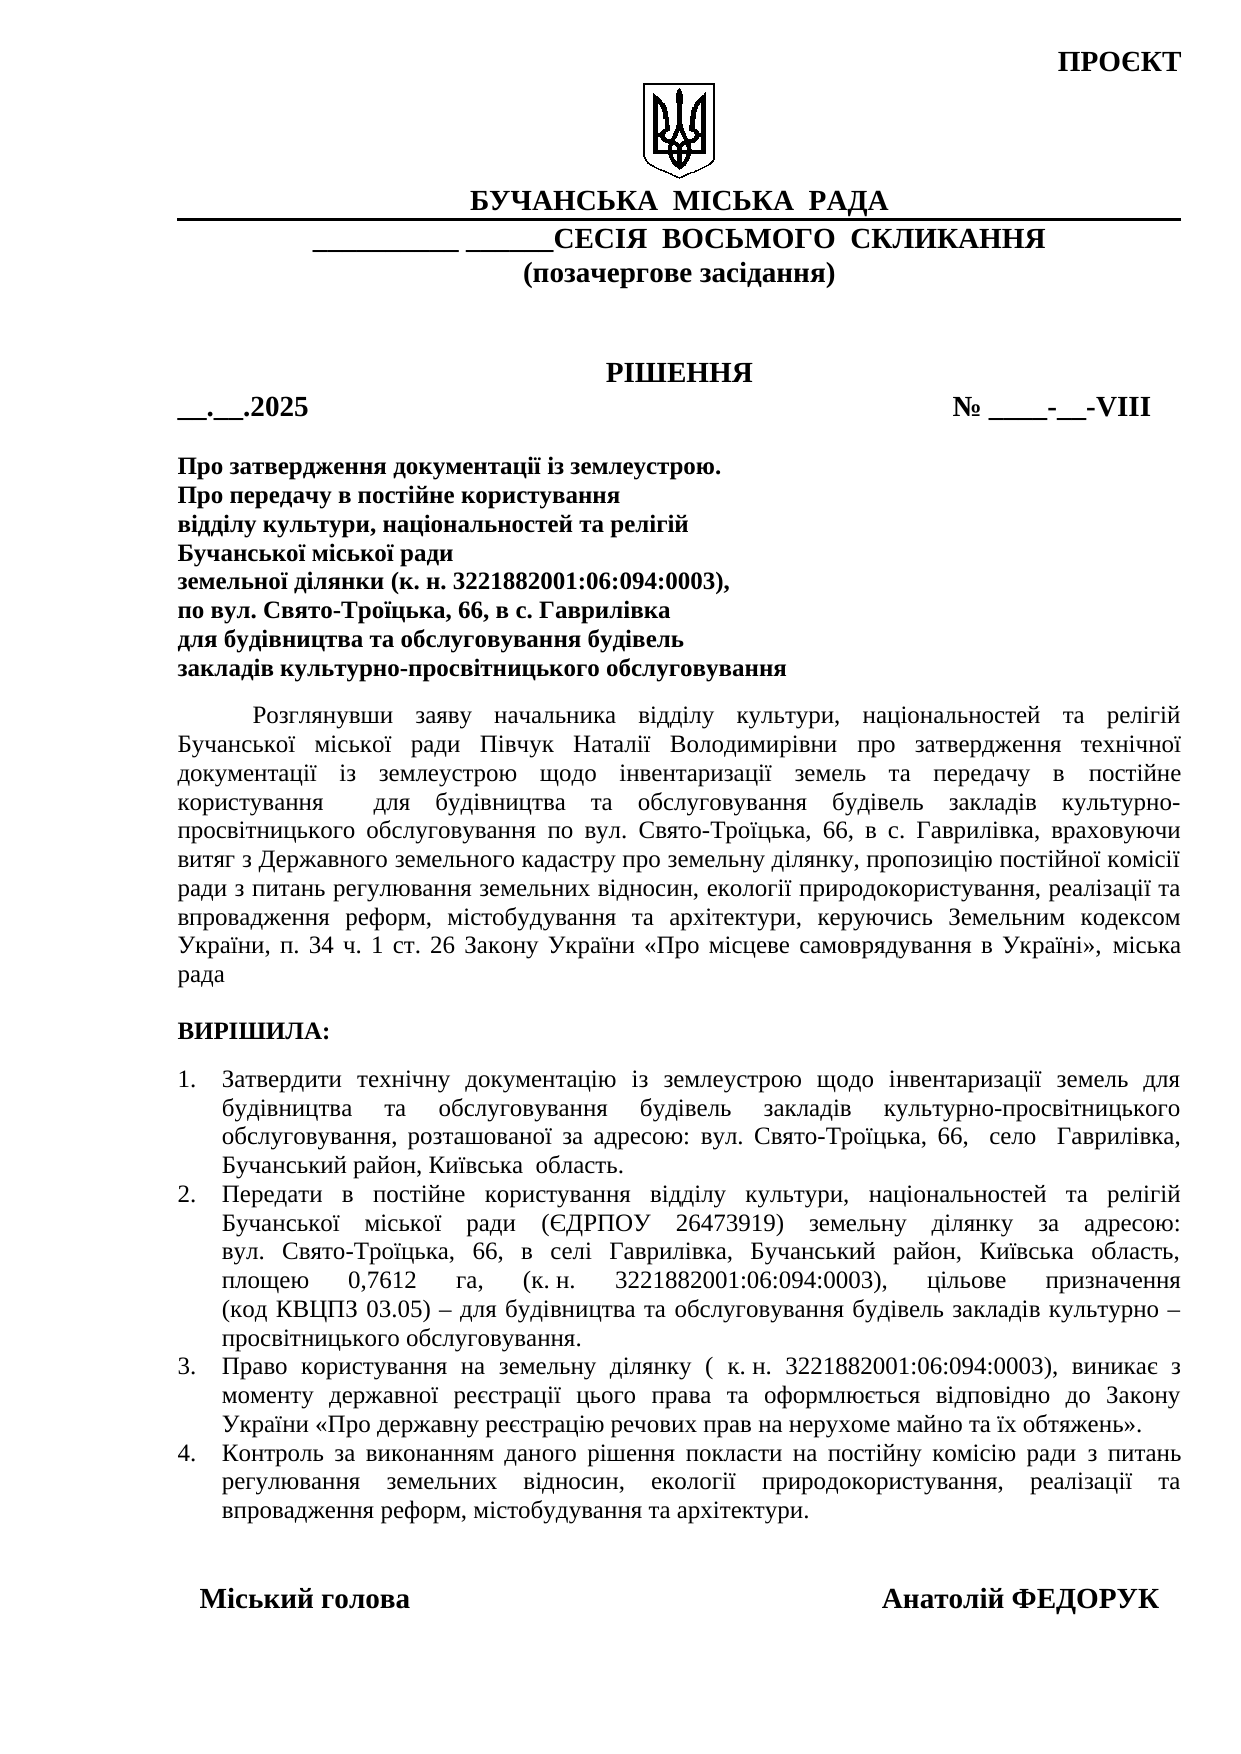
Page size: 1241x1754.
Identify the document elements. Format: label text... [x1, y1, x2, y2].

text БУЧАНСЬКА МІСЬКА РАДА [177, 183, 1181, 218]
text __.__.2025 № ____-__-VІІІ [177, 389, 1181, 423]
text Бучанської міської ради [177, 538, 1181, 566]
text земельної ділянки (к. н. 3221882001:06:094:0003), [177, 566, 1181, 595]
text ПРОЄКТ [177, 44, 1181, 78]
text Міський голова Анатолій ФЕДОРУК [177, 1581, 1181, 1615]
list Передати в постійне користування відділу культури, національностей та релігій Бучанської міської ради (ЄДРПОУ 26473919) земельну ділянку за адресою: вул. Свято-Троїцька, 66, в селі Гаврилівка, Бучанський район, Київська область, площею 0,7612 га, (к. н. 3221882001:06:094:0003), цільове призначення (код КВЦПЗ 03.05) – для будівництва та обслуговування будівель закладів культурно – просвітницького обслуговування. [177, 1179, 1181, 1351]
list Затвердити технічну документацію із землеустрою щодо інвентаризації земель для будівництва та обслуговування будівель закладів культурно-просвітницького обслуговування, розташованої за адресою: вул. Свято-Троїцька, 66, село Гаврилівка, Бучанський район, Київська область. [177, 1064, 1181, 1179]
text Розглянувши заяву начальника відділу культури, національностей та релігій Бучанської міської ради Півчук Наталії Володимирівни про затвердження технічної документації із землеустрою щодо інвентаризації земель та передачу в постійне користування для будівництва та обслуговування будівель закладів культурно-просвітницького обслуговування по вул. Свято-Троїцька, 66, в с. Гаврилівка, враховуючи витяг з Державного земельного кадастру про земельну ділянку, пропозицію постійної комісії ради з питань регулювання земельних відносин, екології природокористування, реалізації та впровадження реформ, містобудування та архітектури, керуючись Земельним кодексом України, п. 34 ч. 1 ст. 26 Закону України «Про місцеве самоврядування в Україні», міська рада [177, 701, 1181, 988]
text по вул. Свято-Троїцька, 66, в с. Гаврилівка [177, 595, 1181, 624]
text Про затвердження документації із землеустрою. [177, 451, 1181, 480]
text РІШЕННЯ [177, 356, 1181, 389]
text Про передачу в постійне користування [177, 480, 1181, 509]
text закладів культурно-просвітницького обслуговування [177, 653, 1181, 681]
list Право користування на земельну ділянку ( к. н. 3221882001:06:094:0003), виникає з моменту державної реєстрації цього права та оформлюється відповідно до Закону України «Про державну реєстрацію речових прав на нерухоме майно та їх обтяжень». [177, 1351, 1181, 1438]
text __________ ______СЕСІЯ ВОСЬМОГО СКЛИКАННЯ [177, 221, 1181, 255]
text відділу культури, національностей та релігій [177, 509, 1181, 538]
text ВИРІШИЛА: [177, 1016, 1181, 1045]
text (позачергове засідання) [177, 255, 1181, 288]
list Контроль за виконанням даного рішення покласти на постійну комісію ради з питань регулювання земельних відносин, екології природокористування, реалізації та впровадження реформ, містобудування та архітектури. [177, 1438, 1181, 1524]
text для будівництва та обслуговування будівель [177, 624, 1181, 653]
